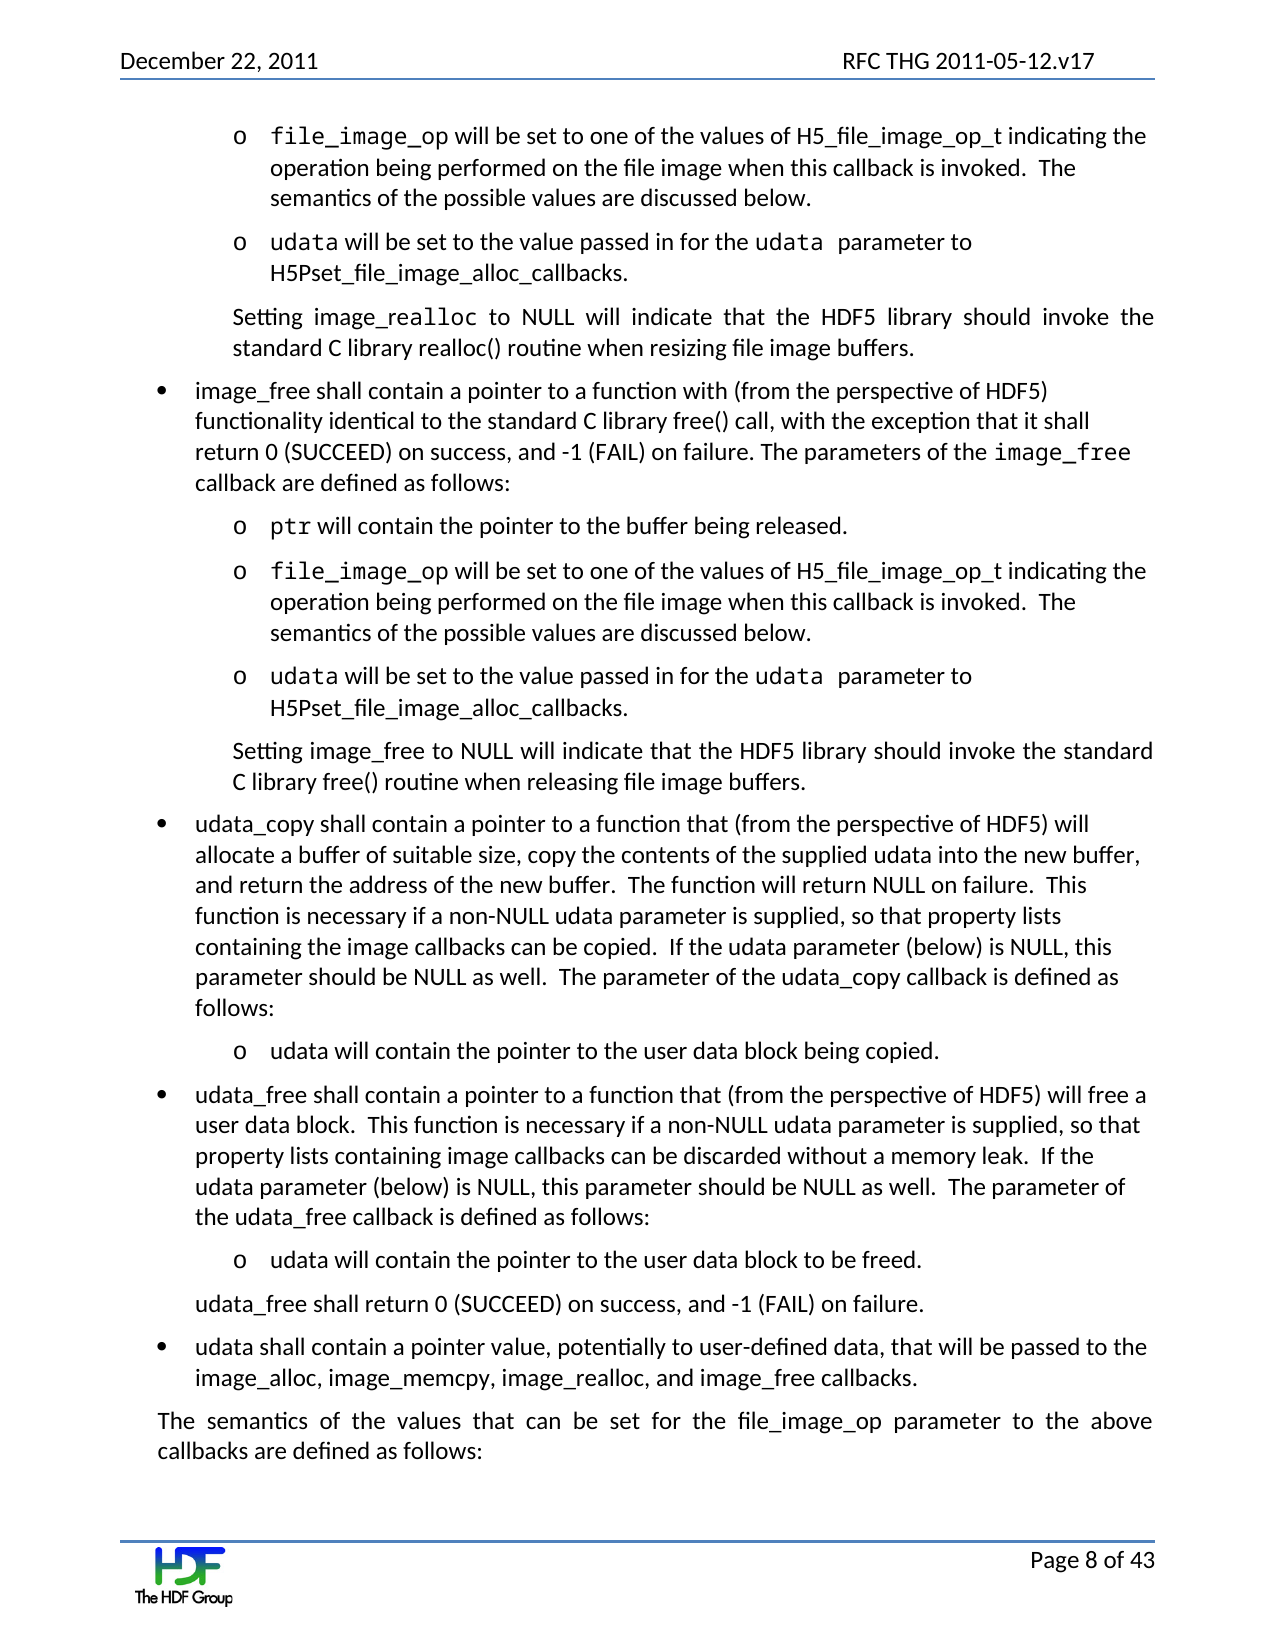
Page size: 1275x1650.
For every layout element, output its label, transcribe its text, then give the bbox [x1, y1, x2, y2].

list ptr will contain the pointer to the buffer being released. [232, 510, 1155, 542]
list file_image_op will be set to one of the values of H5_file_image_op_t indicating the operation being performed on the file image when this callback is invoked. The semantics of the possible values are discussed below. [232, 120, 1155, 213]
picture [135, 1547, 233, 1607]
list udata will contain the pointer to the user data block to be freed. [232, 1244, 1155, 1276]
list udata will be set to the value passed in for the udata parameter to H5Pset_file_image_alloc_callbacks. [232, 226, 1155, 288]
text Setting image_free to NULL will indicate that the HDF5 library should invoke the standard C library free() routine when releasing file image buffers. [232, 735, 1155, 796]
list image_free shall contain a pointer to a function with (from the perspective of HDF5) functionality identical to the standard C library free() call, with the exception that it shall return 0 (SUCCEED) on success, and -1 (FAIL) on failure. The parameters of the image_free callback are defined as follows: [157, 375, 1155, 498]
list udata_free shall return 0 (SUCCEED) on success, and -1 (FAIL) on failure. [195, 1288, 1155, 1319]
list file_image_op will be set to one of the values of H5_file_image_op_t indicating the operation being performed on the file image when this callback is invoked. The semantics of the possible values are discussed below. [232, 554, 1155, 648]
list udata_copy shall contain a pointer to a function that (from the perspective of HDF5) will allocate a buffer of suitable size, copy the contents of the supplied udata into the new buffer, and return the address of the new buffer. The function will return NULL on failure. This function is necessary if a non-NULL udata parameter is supplied, so that property lists containing the image callbacks can be copied. If the udata parameter (below) is NULL, this parameter should be NULL as well. The parameter of the udata_copy callback is defined as follows: [157, 809, 1155, 1022]
list udata will be set to the value passed in for the udata parameter to H5Pset_file_image_alloc_callbacks. [232, 660, 1155, 723]
text The semantics of the values that can be set for the file_image_op parameter to the above callbacks are defined as follows: [157, 1405, 1155, 1466]
list udata_free shall contain a pointer to a function that (from the perspective of HDF5) will free a user data block. This function is necessary if a non-NULL udata parameter is supplied, so that property lists containing image callbacks can be discarded without a memory leak. If the udata parameter (below) is NULL, this parameter should be NULL as well. The parameter of the udata_free callback is defined as follows: [157, 1079, 1155, 1232]
list udata will contain the pointer to the user data block being copied. [232, 1035, 1155, 1067]
text Setting image_realloc to NULL will indicate that the HDF5 library should invoke the standard C library realloc() routine when resizing file image buffers. [232, 301, 1155, 362]
list udata shall contain a pointer value, potentially to user-defined data, that will be passed to the image_alloc, image_memcpy, image_realloc, and image_free callbacks. [157, 1331, 1155, 1392]
